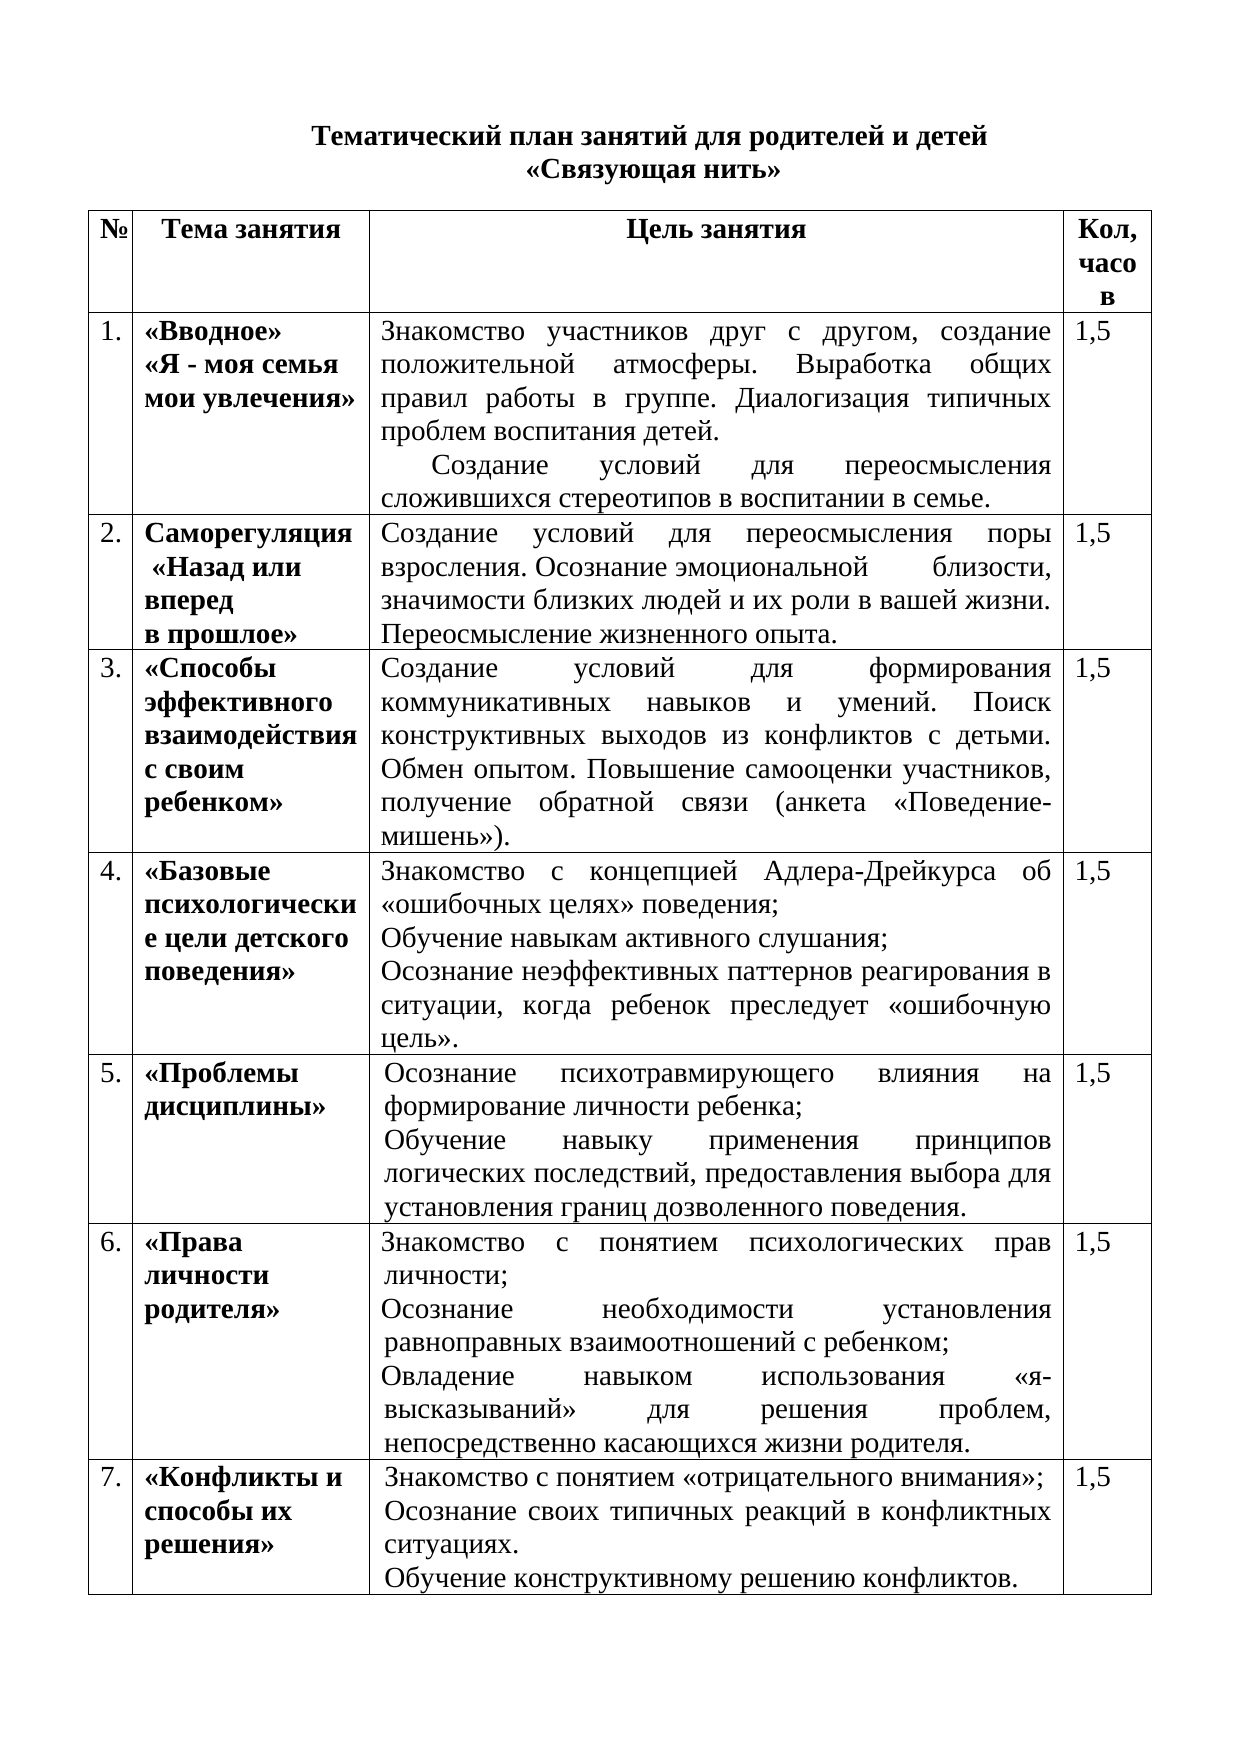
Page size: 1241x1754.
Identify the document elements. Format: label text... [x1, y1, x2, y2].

table_cell [89, 1055, 132, 1223]
table_cell Создание условий для формирования коммуникативных навыков и умений. Поиск конструктивных выходов из конфликтов с детьми. Обмен опытом. Повышение самооценки участников, получение обратной связи (анкета «Поведение-мишень»). [370, 650, 1063, 852]
table_cell «Права личности родителя» [133, 1224, 369, 1458]
table_cell 1,5 [1064, 1055, 1151, 1223]
table_header Тема занятия [133, 211, 369, 312]
table_cell 1,5 [1064, 515, 1151, 649]
table_cell Осознание психотравмирующего влияния на формирование личности ребенка; Обучение навыку применения принципов логических последствий, предоставления выбора для установления границ дозволенного поведения. [370, 1055, 1063, 1223]
table_cell Создание условий для переосмысления поры взросления. Осознание эмоциональной близости, значимости близких людей и их роли в вашей жизни. Переосмысление жизненного опыта. [370, 515, 1063, 649]
table_cell «Вводное» «Я - моя семья мои увлечения» [133, 313, 369, 514]
table_cell Саморегуляция «Назад или вперед в прошлое» [133, 515, 369, 649]
table_cell [89, 853, 132, 1054]
table_cell [89, 1460, 132, 1594]
table_cell [89, 515, 132, 649]
text Тематический план занятий для родителей и детей [148, 118, 1152, 152]
table_cell «Проблемы дисциплины» [133, 1055, 369, 1223]
table_cell «Базовые психологические цели детского поведения» [133, 853, 369, 1054]
table_cell [89, 313, 132, 514]
table_cell Знакомство с концепцией Адлера-Дрейкурса об «ошибочных целях» поведения; Обучение навыкам активного слушания; Осознание неэффективных паттернов реагирования в ситуации, когда ребенок преследует «ошибочную цель». [370, 853, 1063, 1054]
table_cell Знакомство с понятием «отрицательного внимания»; Осознание своих типичных реакций в конфликтных ситуациях. Обучение конструктивному решению конфликтов. [370, 1460, 1063, 1594]
table_cell 1,5 [1064, 313, 1151, 514]
table_cell Знакомство с понятием психологических прав личности; Осознание необходимости установления равноправных взаимоотношений с ребенком; Овладение навыком использования «я-высказываний» для решения проблем, непосредственно касающихся жизни родителя. [370, 1224, 1063, 1458]
table_cell 1,5 [1064, 1224, 1151, 1458]
table_cell Знакомство участников друг с другом, создание положительной атмосферы. Выработка общих правил работы в группе. Диалогизация типичных проблем воспитания детей. Создание условий для переосмысления сложившихся стереотипов в воспитании в семье. [370, 313, 1063, 514]
text «Связующая нить» [148, 152, 1152, 185]
table_cell [89, 1224, 132, 1458]
table_cell 1,5 [1064, 650, 1151, 852]
table_header Цель занятия [370, 211, 1063, 312]
table_header Кол, часов [1064, 211, 1151, 312]
table_cell «Способы эффективного взаимодействия с своим ребенком» [133, 650, 369, 852]
table_cell 1,5 [1064, 853, 1151, 1054]
table_cell «Конфликты и способы их решения» [133, 1460, 369, 1594]
table_cell [89, 650, 132, 852]
table_header № [89, 211, 132, 312]
table_cell 1,5 [1064, 1460, 1151, 1594]
